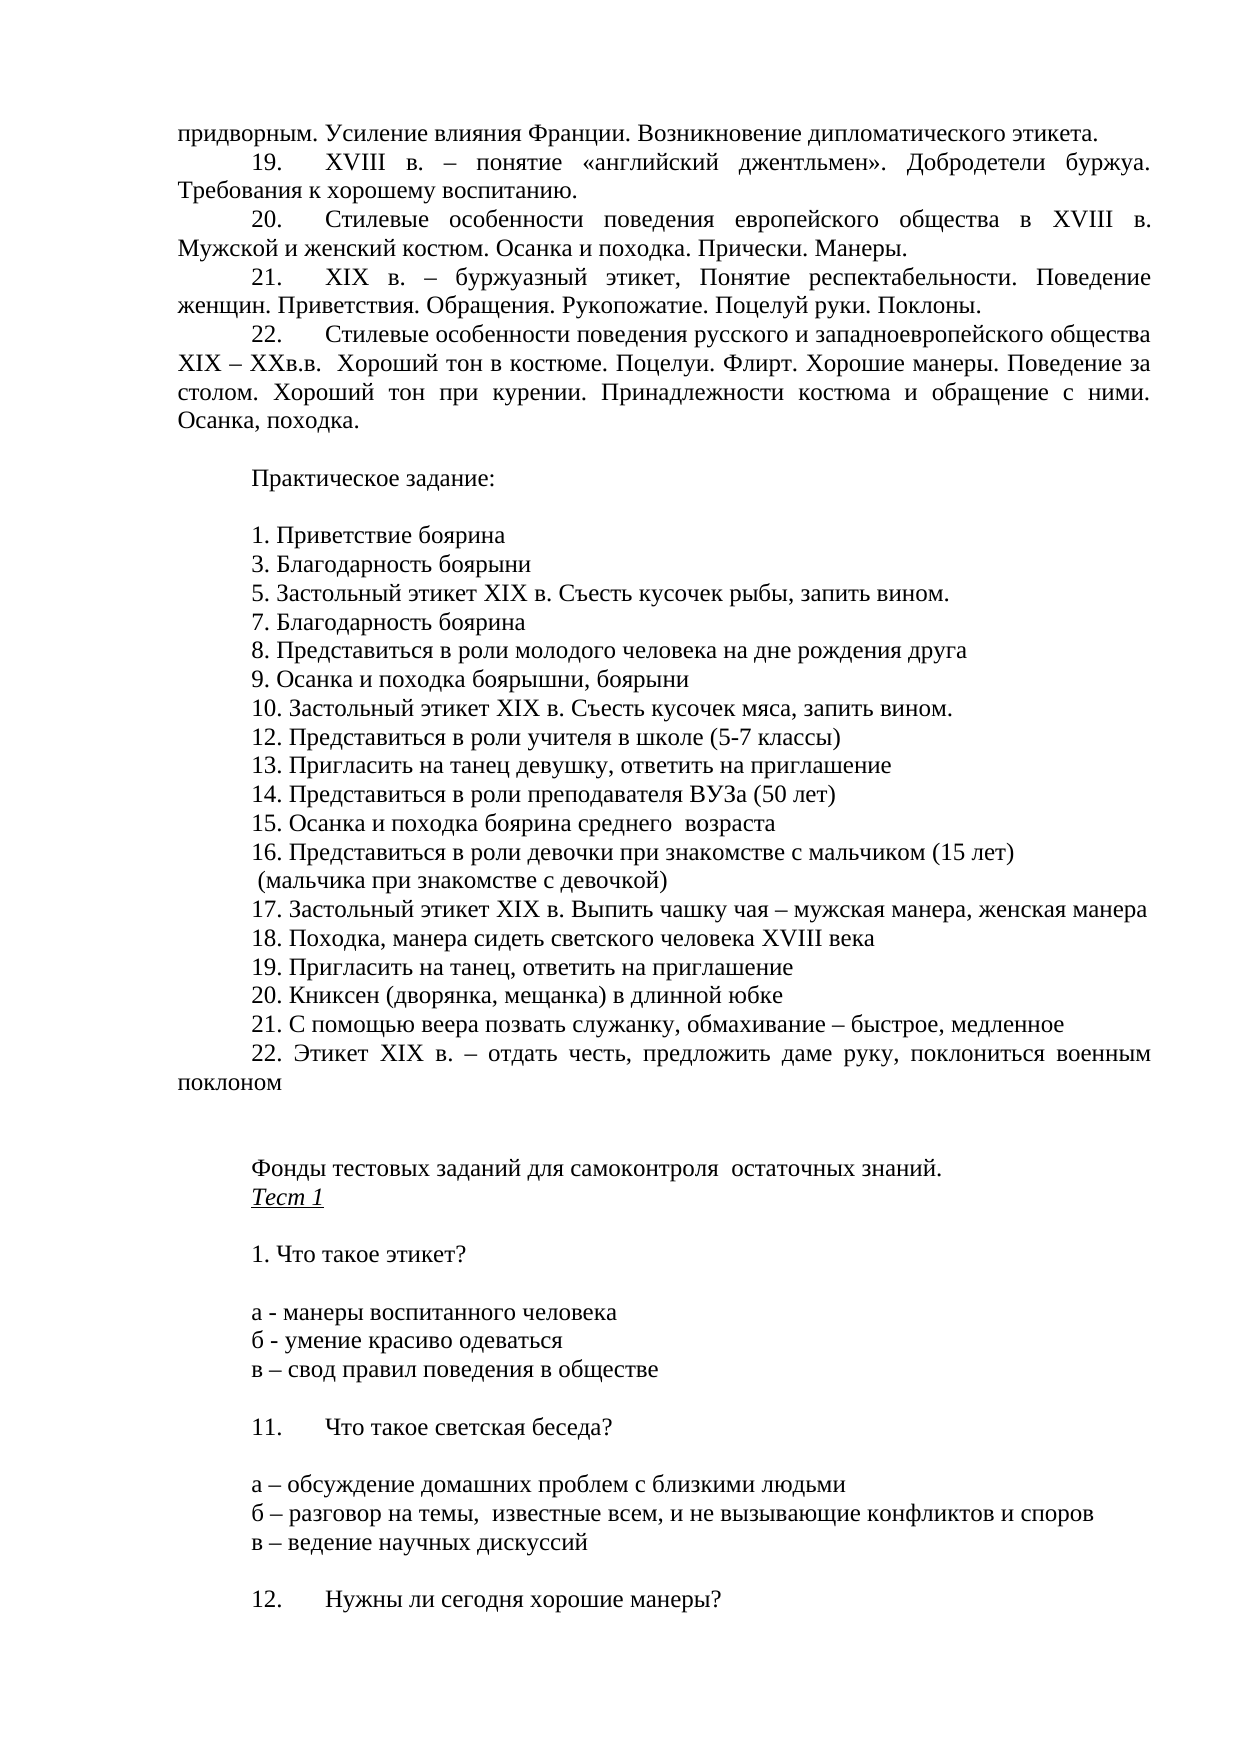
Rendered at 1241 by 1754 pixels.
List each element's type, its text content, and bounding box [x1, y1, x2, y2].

list Нужны ли сегодня хорошие манеры? [177, 1584, 1152, 1613]
text а – обсуждение домашних проблем с близкими людьми [177, 1469, 1152, 1498]
text 22. Этикет XIX в. – отдать честь, предложить даме руку, поклониться военным поклоном [177, 1038, 1152, 1096]
text 20. Книксен (дворянка, мещанка) в длинной юбке [177, 981, 1152, 1009]
text 19. Пригласить на танец, ответить на приглашение [177, 952, 1152, 981]
text б – разговор на темы, известные всем, и не вызывающие конфликтов и споров [177, 1498, 1152, 1527]
text 3. Благодарность боярыни [177, 549, 1152, 578]
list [177, 118, 1152, 147]
list Стилевые особенности поведения русского и западноевропейского общества XIX – XXв.в. Хороший тон в костюме. Поцелуи. Флирт. Хорошие манеры. Поведение за столом. Хороший тон при курении. Принадлежности костюма и обращение с ними. Осанка, походка. [177, 319, 1152, 434]
text (мальчика при знакомстве с девочкой) [177, 866, 1152, 894]
text а - манеры воспитанного человека [177, 1297, 1152, 1326]
text 12. Представиться в роли учителя в школе (5-7 классы) [177, 722, 1152, 751]
text б - умение красиво одеваться [177, 1326, 1152, 1354]
text Тест 1 [177, 1182, 1152, 1211]
text 18. Походка, манера сидеть светского человека XVIII века [177, 923, 1152, 952]
list XVIII в. – понятие «английский джентльмен». Добродетели буржуа. Требования к хорошему воспитанию. [177, 147, 1152, 204]
text в – свод правил поведения в обществе [177, 1354, 1152, 1383]
list Стилевые особенности поведения европейского общества в XVIII в. Мужской и женский костюм. Осанка и походка. Прически. Манеры. [177, 204, 1152, 262]
text в – ведение научных дискуссий [177, 1527, 1152, 1556]
text 15. Осанка и походка боярина среднего возраста [177, 808, 1152, 837]
text 17. Застольный этикет XIX в. Выпить чашку чая – мужская манера, женская манера [177, 894, 1152, 923]
text 1. Что такое этикет? [177, 1239, 1152, 1268]
text 21. С помощью веера позвать служанку, обмахивание – быстрое, медленное [177, 1009, 1152, 1038]
text 13. Пригласить на танец девушку, ответить на приглашение [177, 751, 1152, 779]
text 9. Осанка и походка боярышни, боярыни [177, 664, 1152, 693]
text 1. Приветствие боярина [177, 521, 1152, 549]
text 10. Застольный этикет XIX в. Съесть кусочек мяса, запить вином. [177, 693, 1152, 722]
text Практическое задание: [177, 463, 1152, 492]
list Что такое светская беседа? [177, 1412, 1152, 1441]
text Фонды тестовых заданий для самоконтроля остаточных знаний. [177, 1153, 1152, 1182]
text 8. Представиться в роли молодого человека на дне рождения друга [177, 636, 1152, 664]
text 5. Застольный этикет XIX в. Съесть кусочек рыбы, запить вином. [177, 578, 1152, 607]
text 7. Благодарность боярина [177, 607, 1152, 636]
text 14. Представиться в роли преподавателя ВУЗа (50 лет) [177, 779, 1152, 808]
list XIX в. – буржуазный этикет, Понятие респектабельности. Поведение женщин. Приветствия. Обращения. Рукопожатие. Поцелуй руки. Поклоны. [177, 262, 1152, 319]
text 16. Представиться в роли девочки при знакомстве с мальчиком (15 лет) [177, 837, 1152, 866]
